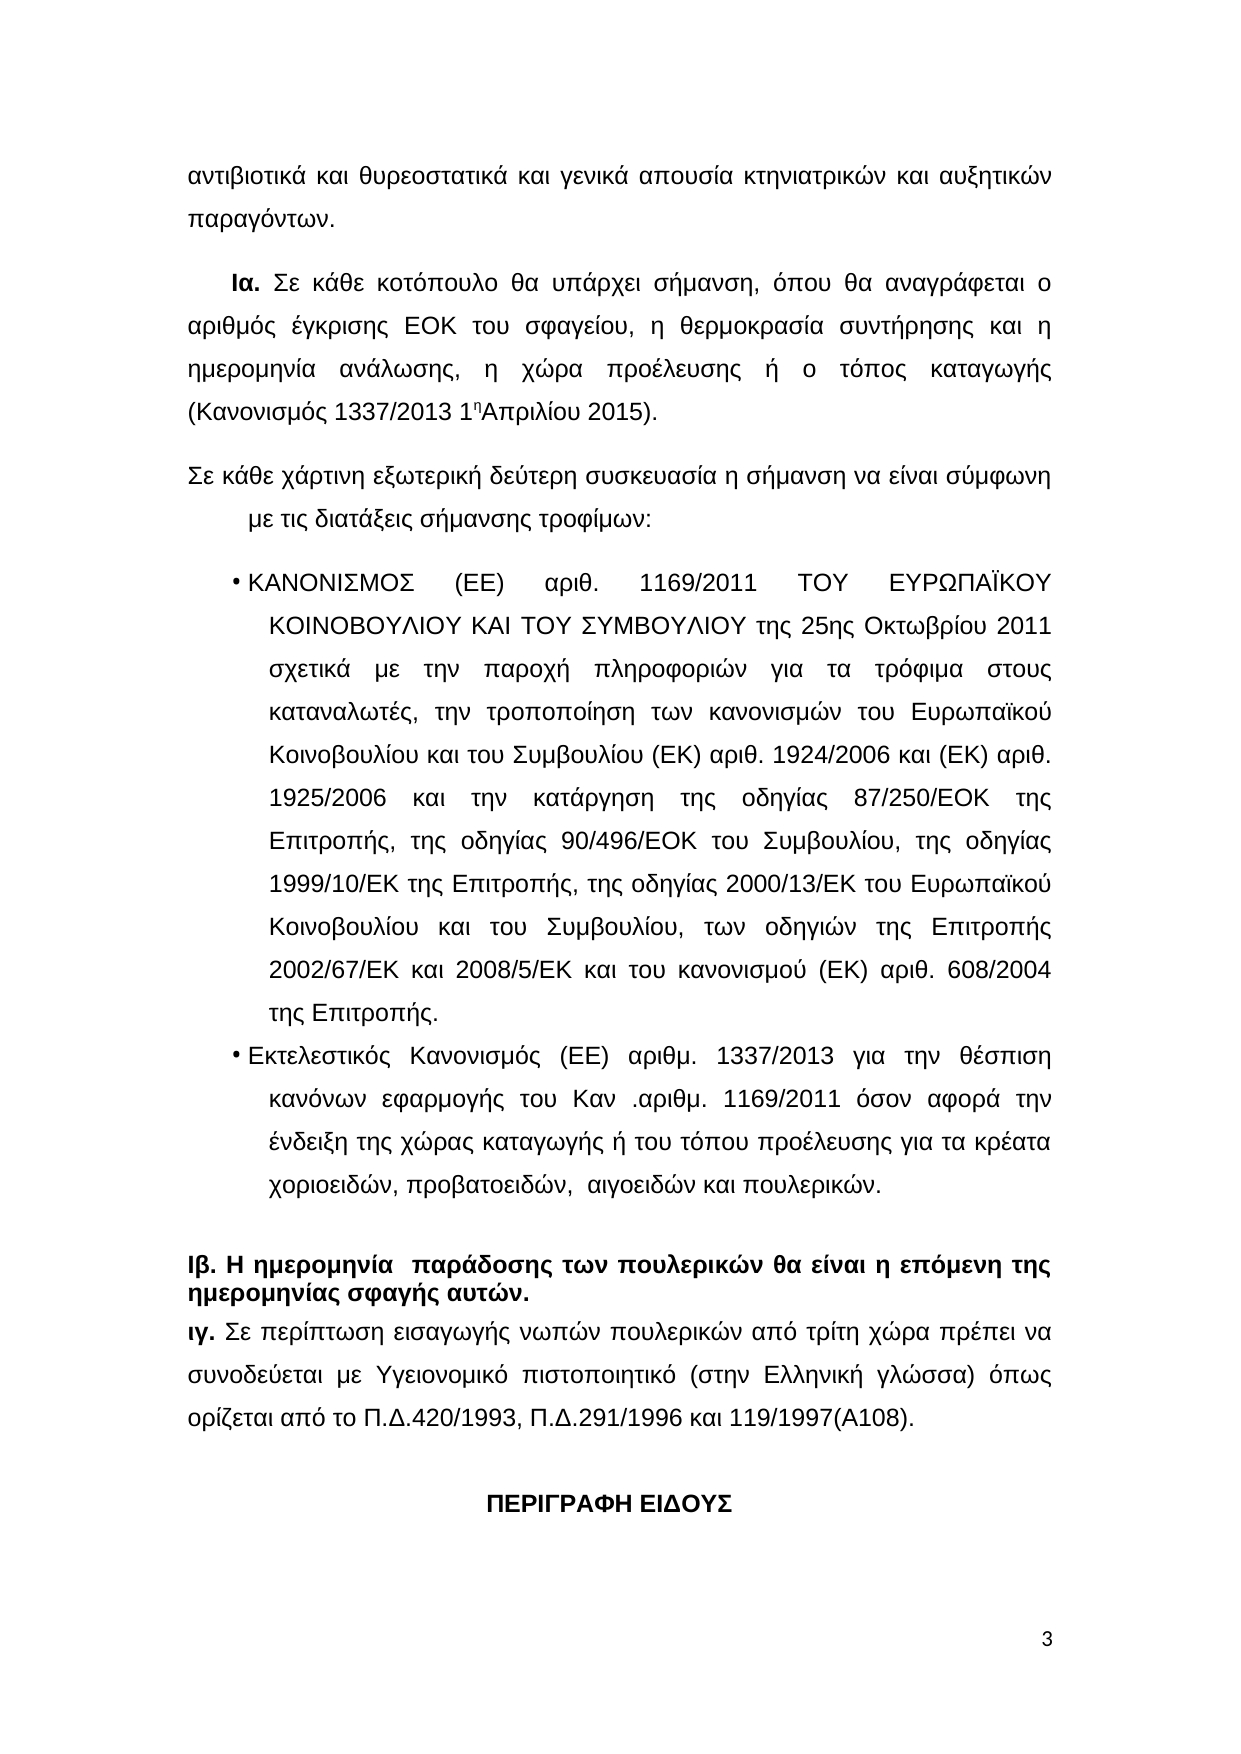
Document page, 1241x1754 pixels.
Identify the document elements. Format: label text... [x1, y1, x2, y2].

text ΠΕΡΙΓΡΑΦΗ ΕΙΔΟΥΣ [187, 1489, 1053, 1518]
text ιγ. Σε περίπτωση εισαγωγής νωπών πουλερικών από τρίτη χώρα πρέπει να συνοδεύεται με Υγειονομικό πιστοποιητικό (στην Ελληνική γλώσσα) όπως ορίζεται από το Π.Δ.420/1993, Π.Δ.291/1996 και 119/1997(Α108). [187, 1317, 1053, 1432]
text Ιβ. Η ημερομηνία παράδοσης των πουλερικών θα είναι η επόμενη της ημερομηνίας σφαγής αυτών. [187, 1252, 1053, 1306]
list ΚΑΝΟΝΙΣΜΟΣ (ΕΕ) αριθ. 1169/2011 ΤΟΥ ΕΥΡΩΠΑΪΚΟΥ ΚΟΙΝΟΒΟΥΛΙΟΥ ΚΑΙ ΤΟΥ ΣΥΜΒΟΥΛΙΟΥ της 25ης Οκτωβρίου 2011 σχετικά με την παροχή πληροφοριών για τα τρόφιμα στους καταναλωτές, την τροποποίηση των κανονισμών του Ευρωπαϊκού Κοινοβουλίου και του Συμβουλίου (ΕΚ) αριθ. 1924/2006 και (ΕΚ) αριθ. 1925/2006 και την κατάργηση της οδηγίας 87/250/ΕΟΚ της Επιτροπής, της οδηγίας 90/496/ΕΟΚ του Συμβουλίου, της οδηγίας 1999/10/ΕΚ της Επιτροπής, της οδηγίας 2000/13/ΕΚ του Ευρωπαϊκού Κοινοβουλίου και του Συμβουλίου, των οδηγιών της Επιτροπής 2002/67/ΕΚ και 2008/5/ΕΚ και του κανονισμού (ΕΚ) αριθ. 608/2004 της Επιτροπής. [231, 557, 1053, 1030]
text Σε κάθε χάρτινη εξωτερική δεύτερη συσκευασία η σήμανση να είναι σύμφωνη με τις διατάξεις σήμανσης τροφίμων: [187, 450, 1053, 536]
list Εκτελεστικός Κανονισμός (ΕΕ) αριθμ. 1337/2013 για την θέσπιση κανόνων εφαρμογής του Καν .αριθμ. 1169/2011 όσον αφορά την ένδειξη της χώρας καταγωγής ή του τόπου προέλευσης για τα κρέατα χοριοειδών, προβατοειδών, αιγοειδών και πουλερικών. [231, 1030, 1053, 1202]
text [187, 150, 1053, 236]
text Ια. Σε κάθε κοτόπουλο θα υπάρχει σήμανση, όπου θα αναγράφεται ο αριθμός έγκρισης ΕΟΚ του σφαγείου, η θερμοκρασία συντήρησης και η ημερομηνία ανάλωσης, η χώρα προέλευσης ή ο τόπος καταγωγής (Κανονισμός 1337/2013 1ηΑπριλίου 2015). [187, 257, 1053, 429]
